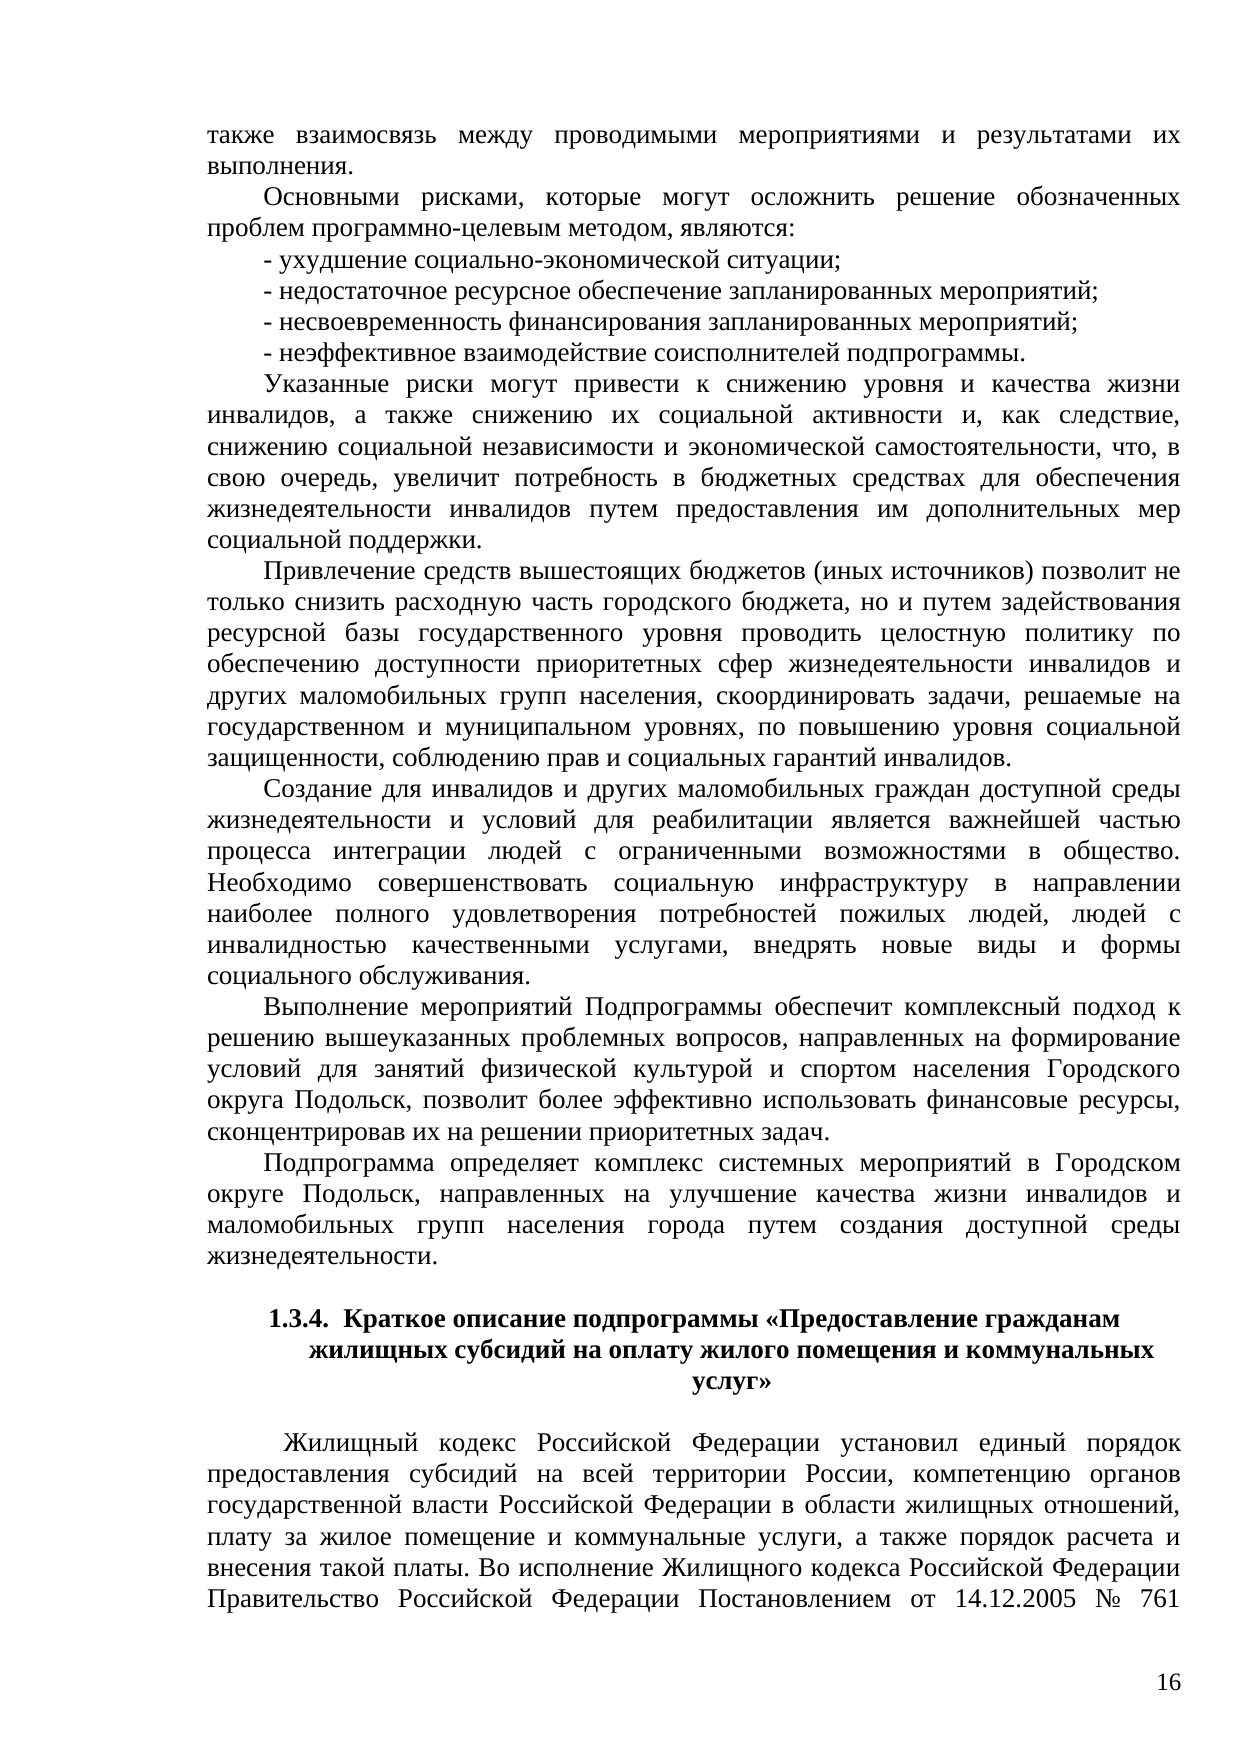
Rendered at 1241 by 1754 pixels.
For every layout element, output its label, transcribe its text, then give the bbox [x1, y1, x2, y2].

text - неэффективное взаимодействие соисполнителей подпрограммы. [207, 336, 1182, 367]
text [207, 118, 1182, 180]
text - несвоевременность финансирования запланированных мероприятий; [207, 305, 1182, 336]
text Создание для инвалидов и других маломобильных граждан доступной среды жизнедеятельности и условий для реабилитации является важнейшей частью процесса интеграции людей с ограниченными возможностями в общество. Необходимо совершенствовать социальную инфраструктуру в направлении наиболее полного удовлетворения потребностей пожилых людей, людей с инвалидностью качественными услугами, внедрять новые виды и формы социального обслуживания. [207, 772, 1182, 990]
text Выполнение мероприятий Подпрограммы обеспечит комплексный подход к решению вышеуказанных проблемных вопросов, направленных на формирование условий для занятий физической культурой и спортом населения Городского округа Подольск, позволит более эффективно использовать финансовые ресурсы, сконцентрировав их на решении приоритетных задач. [207, 990, 1182, 1146]
text Указанные риски могут привести к снижению уровня и качества жизни инвалидов, а также снижению их социальной активности и, как следствие, снижению социальной независимости и экономической самостоятельности, что, в свою очередь, увеличит потребность в бюджетных средствах для обеспечения жизнедеятельности инвалидов путем предоставления им дополнительных мер социальной поддержки. [207, 367, 1182, 554]
list Краткое описание подпрограммы «Предоставление гражданам жилищных субсидий на оплату жилого помещения и коммунальных услуг» [207, 1302, 1182, 1395]
text Привлечение средств вышестоящих бюджетов (иных источников) позволит не только снизить расходную часть городского бюджета, но и путем задействования ресурсной базы государственного уровня проводить целостную политику по обеспечению доступности приоритетных сфер жизнедеятельности инвалидов и других маломобильных групп населения, скоординировать задачи, решаемые на государственном и муниципальном уровнях, по повышению уровня социальной защищенности, соблюдению прав и социальных гарантий инвалидов. [207, 554, 1182, 772]
text Основными рисками, которые могут осложнить решение обозначенных проблем программно-целевым методом, являются: [207, 180, 1182, 243]
text Подпрограмма определяет комплекс системных мероприятий в Городском округе Подольск, направленных на улучшение качества жизни инвалидов и маломобильных групп населения города путем создания доступной среды жизнедеятельности. [207, 1146, 1182, 1271]
text - недостаточное ресурсное обеспечение запланированных мероприятий; [207, 274, 1182, 305]
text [207, 1426, 1182, 1613]
text - ухудшение социально-экономической ситуации; [207, 243, 1182, 274]
